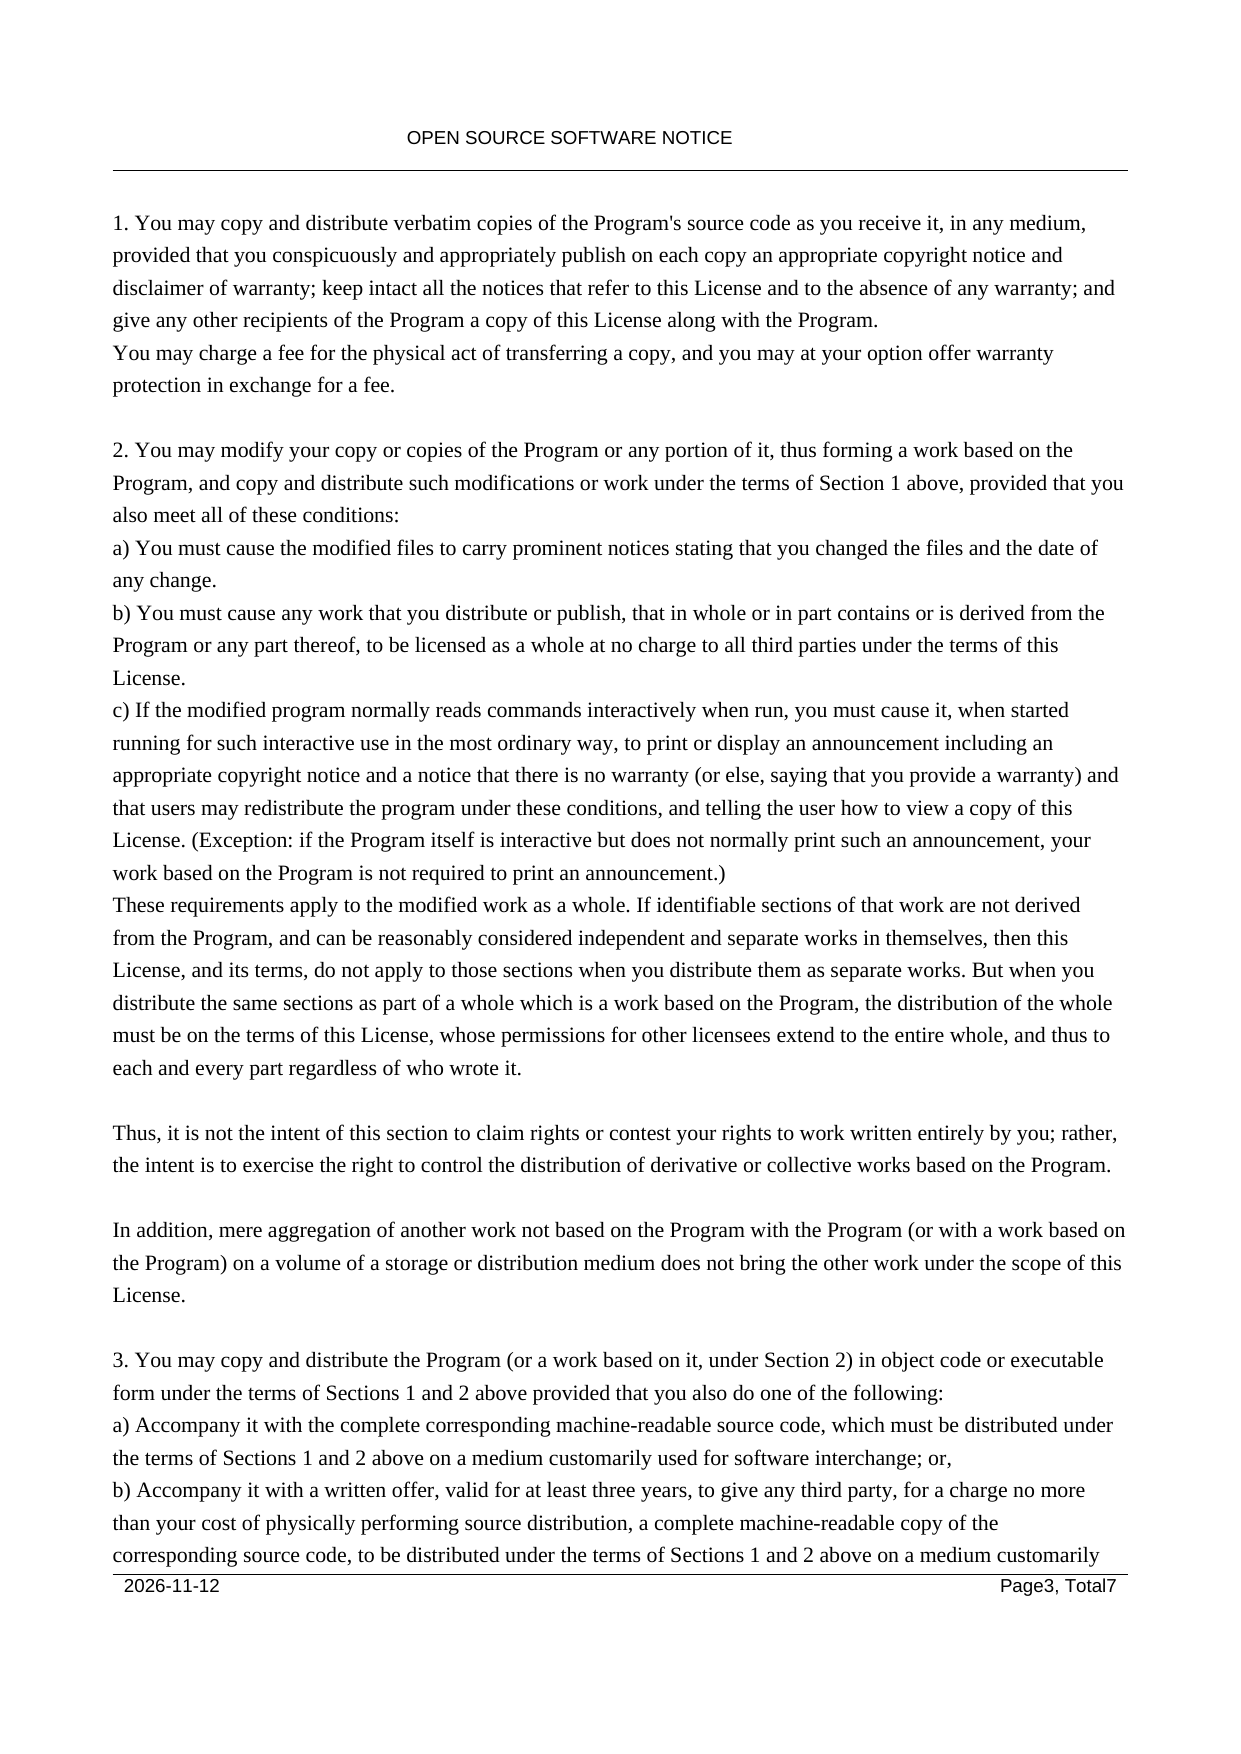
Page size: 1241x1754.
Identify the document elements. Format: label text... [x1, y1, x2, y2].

text 3. You may copy and distribute the Program (or a work based on it, under Section 2) in object code or executable form under the terms of Sections 1 and 2 above provided that you also do one of the following: [112, 1344, 1128, 1409]
text You may charge a fee for the physical act of transferring a copy, and you may at your option offer warranty protection in exchange for a fee. [112, 336, 1128, 401]
text a) Accompany it with the complete corresponding machine-readable source code, which must be distributed under the terms of Sections 1 and 2 above on a medium customarily used for software interchange; or, [112, 1409, 1128, 1474]
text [112, 1474, 1128, 1571]
text a) You must cause the modified files to carry prominent notices stating that you changed the files and the date of any change. [112, 531, 1128, 596]
text Thus, it is not the intent of this section to claim rights or contest your rights to work written entirely by you; rather, the intent is to exercise the right to control the distribution of derivative or collective works based on the Program. [112, 1116, 1128, 1181]
text 1. You may copy and distribute verbatim copies of the Program's source code as you receive it, in any medium, provided that you conspicuously and appropriately publish on each copy an appropriate copyright notice and disclaimer of warranty; keep intact all the notices that refer to this License and to the absence of any warranty; and give any other recipients of the Program a copy of this License along with the Program. [112, 206, 1128, 336]
text b) You must cause any work that you distribute or publish, that in whole or in part contains or is derived from the Program or any part thereof, to be licensed as a whole at no charge to all third parties under the terms of this License. [112, 596, 1128, 694]
text These requirements apply to the modified work as a whole. If identifiable sections of that work are not derived from the Program, and can be reasonably considered independent and separate works in themselves, then this License, and its terms, do not apply to those sections when you distribute them as separate works. But when you distribute the same sections as part of a whole which is a work based on the Program, the distribution of the whole must be on the terms of this License, whose permissions for other licensees extend to the entire whole, and thus to each and every part regardless of who wrote it. [112, 889, 1128, 1084]
text 2. You may modify your copy or copies of the Program or any portion of it, thus forming a work based on the Program, and copy and distribute such modifications or work under the terms of Section 1 above, provided that you also meet all of these conditions: [112, 434, 1128, 531]
text In addition, mere aggregation of another work not based on the Program with the Program (or with a work based on the Program) on a volume of a storage or distribution medium does not bring the other work under the scope of this License. [112, 1214, 1128, 1311]
text c) If the modified program normally reads commands interactively when run, you must cause it, when started running for such interactive use in the most ordinary way, to print or display an announcement including an appropriate copyright notice and a notice that there is no warranty (or else, saying that you provide a warranty) and that users may redistribute the program under these conditions, and telling the user how to view a copy of this License. (Exception: if the Program itself is interactive but does not normally print such an announcement, your work based on the Program is not required to print an announcement.) [112, 694, 1128, 889]
